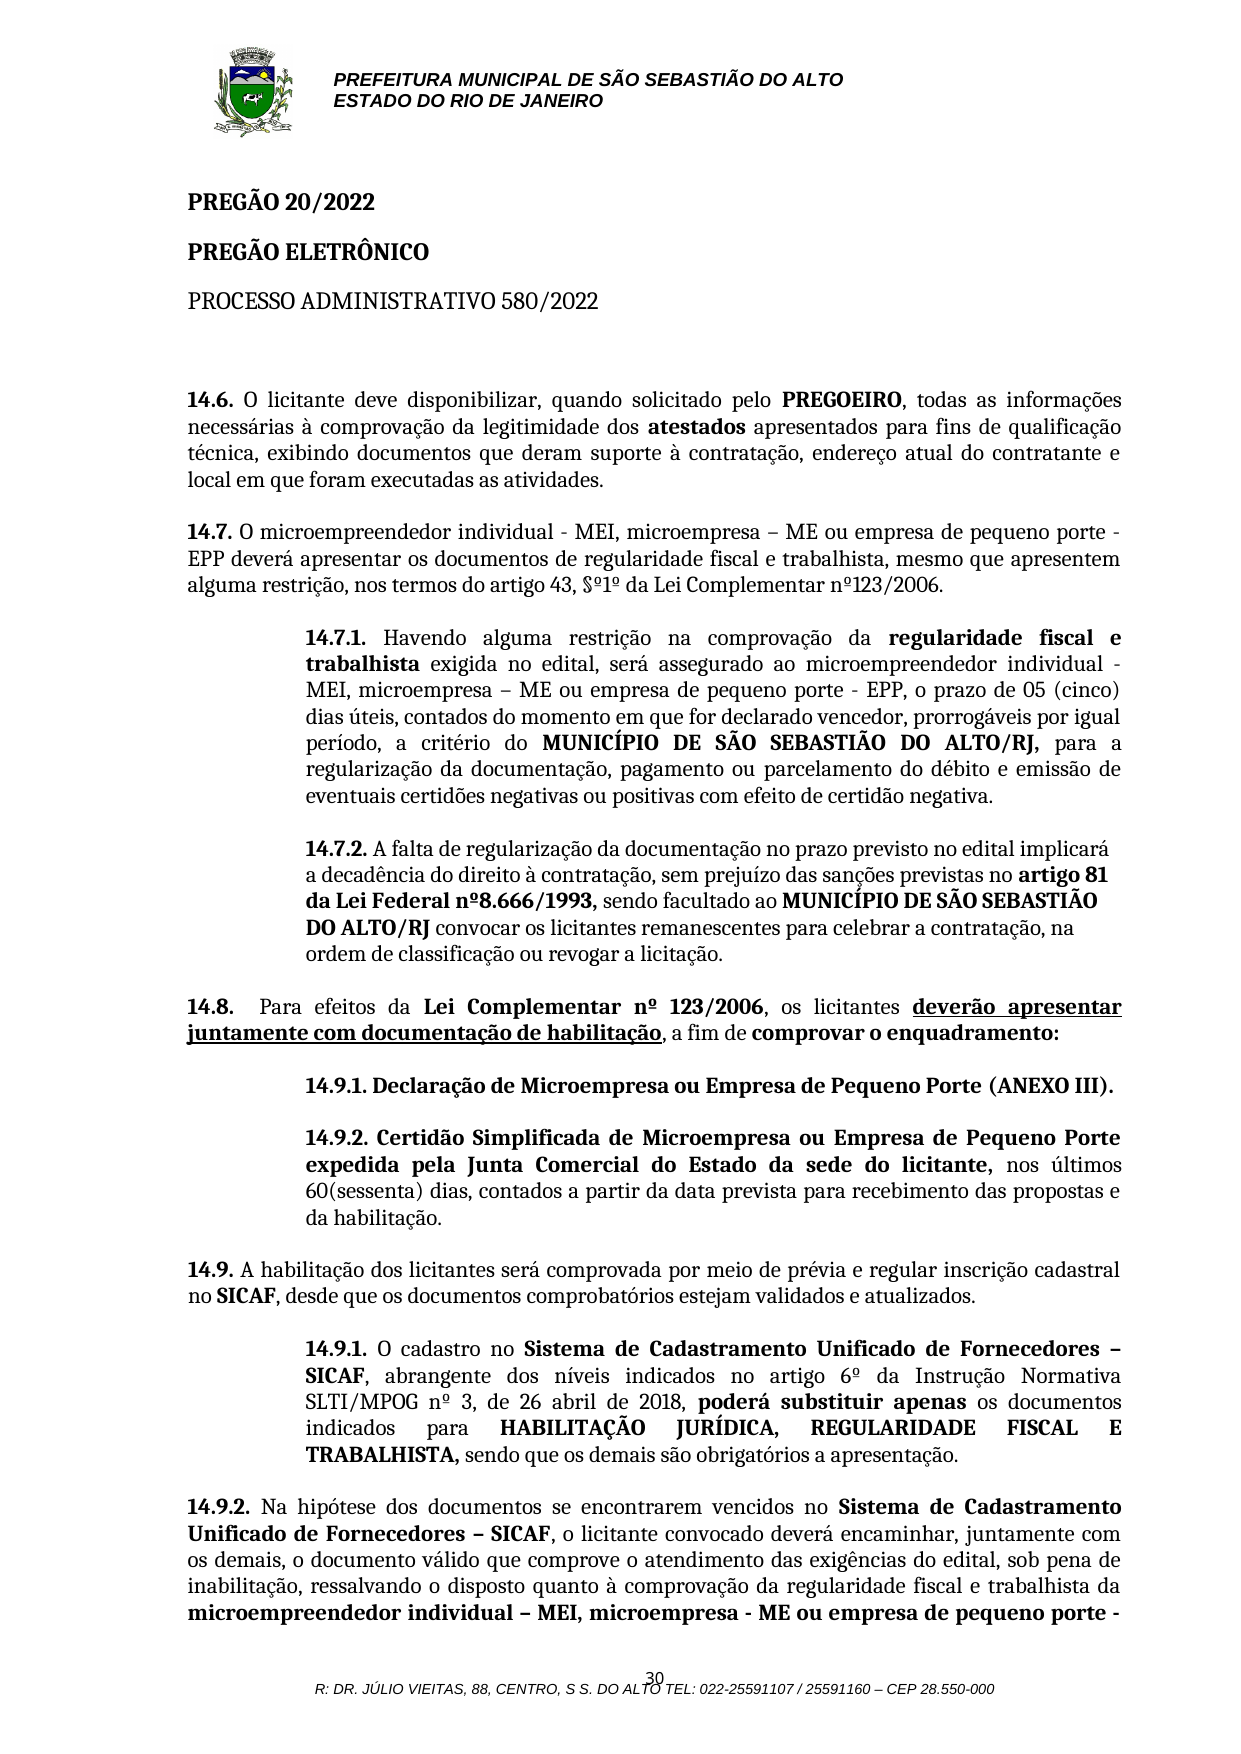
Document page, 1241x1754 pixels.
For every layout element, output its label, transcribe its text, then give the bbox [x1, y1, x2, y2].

text 14.7. O microempreendedor individual - MEI, microempresa – ME ou empresa de pequeno porte - EPP deverá apresentar os documentos de regularidade fiscal e trabalhista, mesmo que apresentem alguma restrição, nos termos do artigo 43, §º1º da Lei Complementar nº123/2006. [187, 519, 1122, 598]
text 14.9.2. Certidão Simplificada de Microempresa ou Empresa de Pequeno Porte expedida pela Junta Comercial do Estado da sede do licitante, nos últimos 60(sessenta) dias, contados a partir da data prevista para recebimento das propostas e da habilitação. [306, 1125, 1122, 1231]
picture [213, 44, 294, 139]
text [187, 1494, 1122, 1626]
text 14.6. O licitante deve disponibilizar, quando solicitado pelo PREGOEIRO, todas as informações necessárias à comprovação da legitimidade dos atestados apresentados para fins de qualificação técnica, exibindo documentos que deram suporte à contratação, endereço atual do contratante e local em que foram executadas as atividades. [187, 387, 1122, 493]
text 14.9. A habilitação dos licitantes será comprovada por meio de prévia e regular inscrição cadastral no SICAF, desde que os documentos comprobatórios estejam validados e atualizados. [188, 1257, 1122, 1310]
text 14.9.1. O cadastro no Sistema de Cadastramento Unificado de Fornecedores – SICAF, abrangente dos níveis indicados no artigo 6º da Instrução Normativa SLTI/MPOG nº 3, de 26 abril de 2018, poderá substituir apenas os documentos indicados para HABILITAÇÃO JURÍDICA, REGULARIDADE FISCAL E TRABALHISTA, sendo que os demais são obrigatórios a apresentação. [306, 1336, 1122, 1468]
text 14.8. Para efeitos da Lei Complementar nº 123/2006, os licitantes deverão apresentar juntamente com documentação de habilitação, a fim de comprovar o enquadramento: [187, 993, 1122, 1046]
text 14.7.2. A falta de regularização da documentação no prazo previsto no edital implicará a decadência do direito à contratação, sem prejuízo das sanções previstas no artigo 81 da Lei Federal nº8.666/1993, sendo facultado ao MUNICÍPIO DE SÃO SEBASTIÃO DO ALTO/RJ convocar os licitantes remanescentes para celebrar a contratação, na ordem de classificação ou revogar a licitação. [306, 835, 1122, 967]
text 14.9.1. Declaração de Microempresa ou Empresa de Pequeno Porte (ANEXO III). [306, 1072, 1122, 1099]
text 14.7.1. Havendo alguma restrição na comprovação da regularidade fiscal e trabalhista exigida no edital, será assegurado ao microempreendedor individual - MEI, microempresa – ME ou empresa de pequeno porte - EPP, o prazo de 05 (cinco) dias úteis, contados do momento em que for declarado vencedor, prorrogáveis por igual período, a critério do MUNICÍPIO DE SÃO SEBASTIÃO DO ALTO/RJ, para a regularização da documentação, pagamento ou parcelamento do débito e emissão de eventuais certidões negativas ou positivas com efeito de certidão negativa. [306, 624, 1122, 809]
